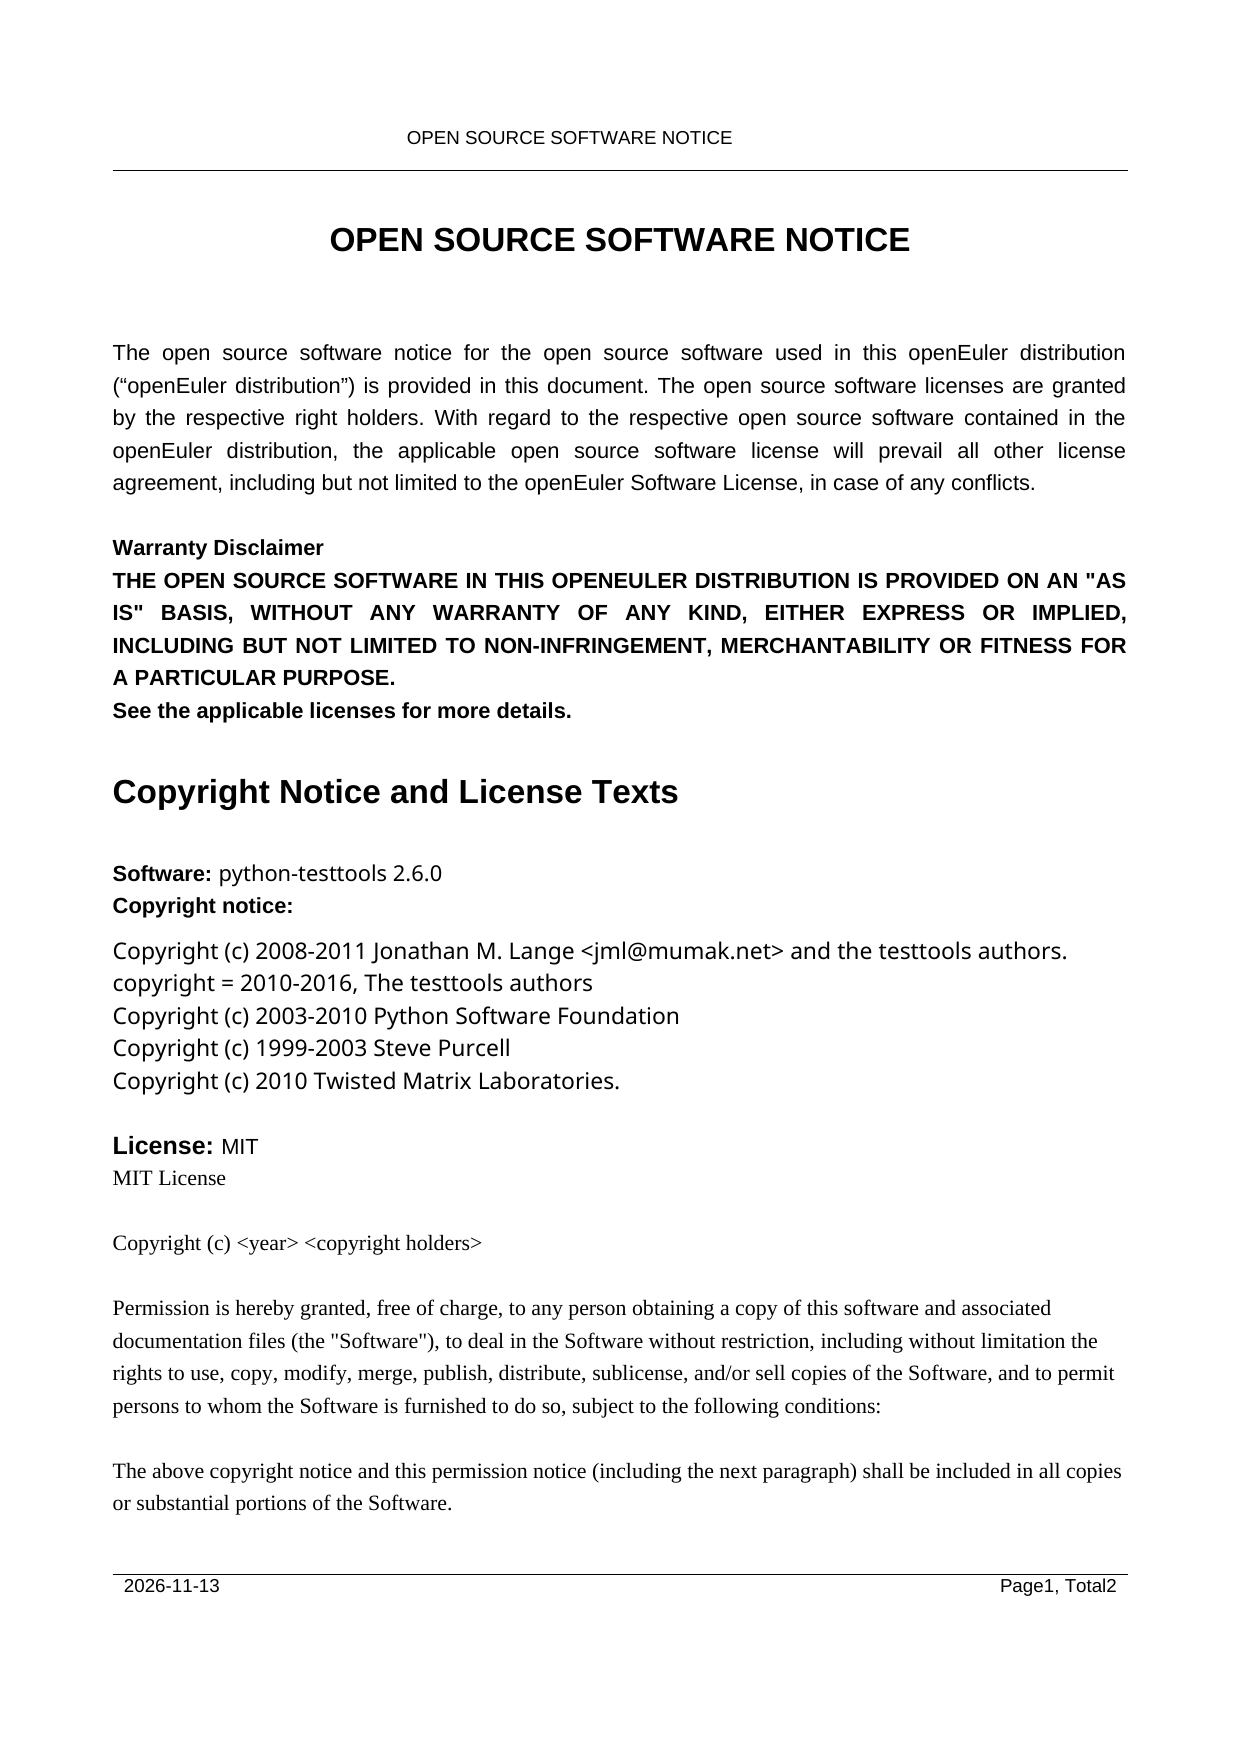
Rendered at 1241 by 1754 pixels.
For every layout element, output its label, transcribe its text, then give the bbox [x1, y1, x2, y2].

text Copyright (c) 2008-2011 Jonathan M. Lange <jml@mumak.net> and the testtools authors. copyright = 2010-2016, The testtools authors Copyright (c) 2003-2010 Python Software Foundation Copyright (c) 1999-2003 Steve Purcell Copyright (c) 2010 Twisted Matrix Laboratories. [112, 934, 1128, 1129]
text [112, 1161, 1128, 1519]
title Software: python-testtools 2.6.0 [112, 856, 1128, 889]
text OPEN SOURCE SOFTWARE NOTICE [112, 206, 1128, 271]
text The open source software notice for the open source software used in this openEuler distribution (“openEuler distribution”) is provided in this document. The open source software licenses are granted by the respective right holders. With regard to the respective open source software contained in the openEuler distribution, the applicable open source software license will prevail all other license agreement, including but not limited to the openEuler Software License, in case of any conflicts. [112, 336, 1128, 499]
text Copyright Notice and License Texts [112, 759, 1128, 824]
text THE OPEN SOURCE SOFTWARE IN THIS OPENEULER DISTRIBUTION IS PROVIDED ON AN "AS IS" BASIS, WITHOUT ANY WARRANTY OF ANY KIND, EITHER EXPRESS OR IMPLIED, INCLUDING BUT NOT LIMITED TO NON-INFRINGEMENT, MERCHANTABILITY OR FITNESS FOR A PARTICULAR PURPOSE. See the applicable licenses for more details. [112, 564, 1128, 726]
text Warranty Disclaimer [112, 531, 1128, 564]
text Copyright notice: [112, 889, 1128, 921]
text License: MIT [112, 1129, 1128, 1161]
